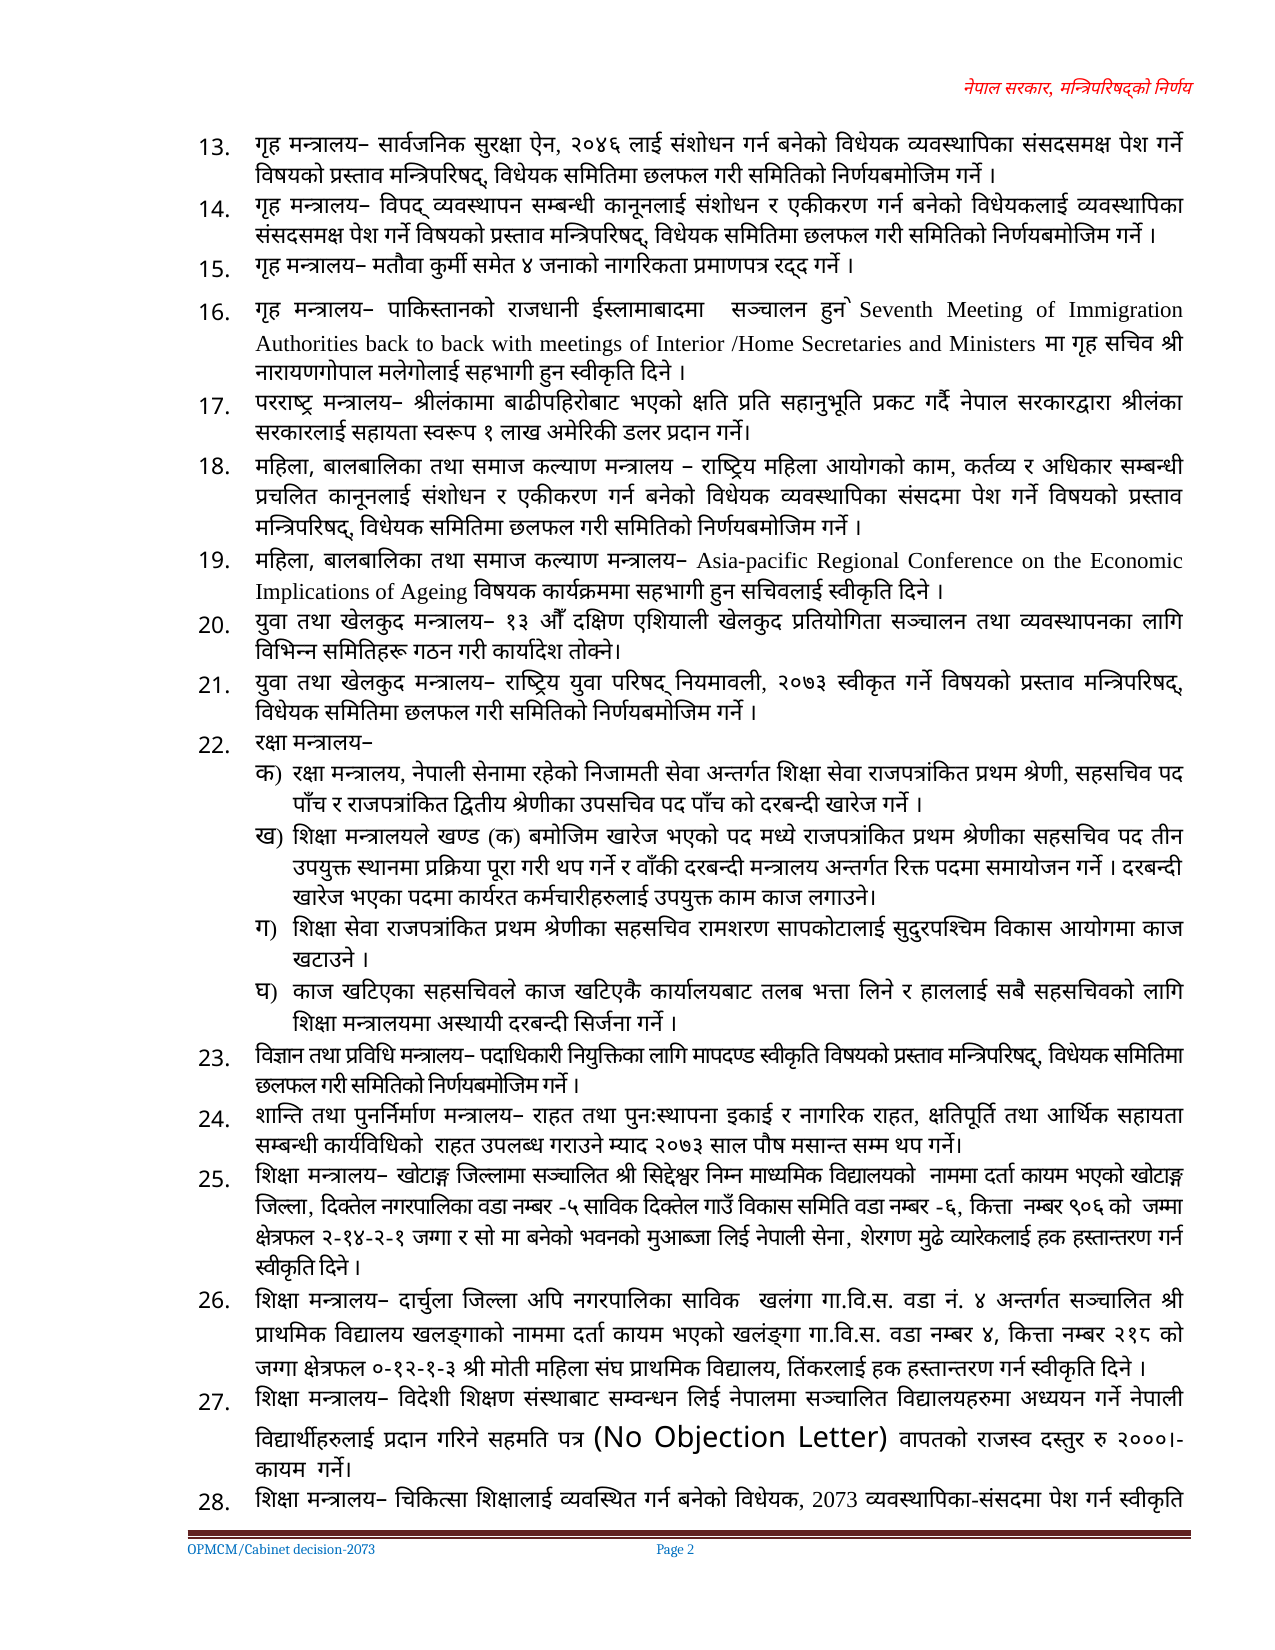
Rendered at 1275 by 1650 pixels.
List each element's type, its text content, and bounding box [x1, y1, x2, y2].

table_cell [193, 1163, 250, 1284]
table_cell परराष्ट्र मन्त्रालय– श्रीलंकामा बाढीपहिरोबाट भएको क्षति प्रति सहानुभूति प्रकट गर्दै नेपाल सरकारद्वारा श्रीलंका सरकारलाई सहायता स्वरूप १ लाख अमेरिकी डलर प्रदान गर्ने। [250, 390, 1186, 450]
table_cell गृह मन्त्रालय– मतौवा कुर्मी समेत ४ जनाको नागरिकता प्रमाणपत्र रद्द गर्ने । [250, 253, 1186, 296]
table_cell [193, 730, 250, 1042]
table_cell गृह मन्त्रालय– सार्वजनिक सुरक्षा ऐन, २०४६ लाई संशोधन गर्न बनेको विधेयक व्यवस्थापिका संसदसमक्ष पेश गर्ने विषयको प्रस्ताव मन्त्रिपरिषद्, विधेयक समितिमा छलफल गरी समितिको निर्णयबमोजिम गर्ने । [250, 131, 1186, 193]
table_cell शिक्षा मन्त्रालय– खोटाङ्ग जिल्लामा सञ्चालित श्री सिद्देश्वर निम्न माध्यमिक विद्यालयको नाममा दर्ता कायम भएको खोटाङ्ग जिल्ला‚ दिक्तेल नगरपालिका वडा नम्बर -५ साविक दिक्तेल गाउँ विकास समिति वडा नम्बर -६‚ कित्ता नम्बर ९०६ को जम्मा क्षेत्रफल २-१४-२-१ जग्गा र सो मा बनेको भवनको मुआब्जा लिई नेपाली सेना‚ शेरगण मुढे व्यारेकलाई हक हस्तान्तरण गर्न स्वीकृति दिने । [250, 1163, 1186, 1284]
table_cell [193, 1386, 250, 1486]
table_cell शिक्षा मन्त्रालय– विदेशी शिक्षण संस्थाबाट सम्वन्धन लिई नेपालमा सञ्चालित विद्यालयहरुमा अध्ययन गर्ने नेपाली विद्यार्थीहरुलाई प्रदान गरिने सहमति पत्र (No Objection Letter) वापतको राजस्व दस्तुर रु २०००।- कायम गर्ने। [250, 1386, 1186, 1486]
table_cell विज्ञान तथा प्रविधि मन्त्रालय– पदाधिकारी नियुक्तिका लागि मापदण्ड स्वीकृति विषयको प्रस्ताव मन्त्रिपरिषद्, विधेयक समितिमा छलफल गरी समितिको निर्णयबमोजिम गर्ने । [250, 1042, 1186, 1103]
table_cell [193, 253, 250, 296]
table_cell शान्ति तथा पुनर्निर्माण मन्त्रालय– राहत तथा पुनःस्थापना इकाई र नागरिक राहत, क्षतिपूर्ति तथा आर्थिक सहायता सम्बन्धी कार्यविधिको राहत उपलब्ध गराउने म्याद २०७३ साल पौष मसान्त सम्म थप गर्ने। [250, 1103, 1186, 1163]
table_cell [250, 1486, 1186, 1529]
table_cell [193, 390, 250, 450]
table_cell युवा तथा खेलकुद मन्त्रालय– राष्ट्रिय युवा परिषद् नियमावली, २०७३ स्वीकृत गर्ने विषयको प्रस्ताव मन्त्रिपरिषद्, विधेयक समितिमा छलफल गरी समितिको निर्णयबमोजिम गर्ने । [250, 669, 1186, 729]
table_cell [193, 545, 250, 609]
table_cell रक्षा मन्त्रालय– रक्षा मन्त्रालय, नेपाली सेनामा रहेको निजामती सेवा अन्तर्गत शिक्षा सेवा राजपत्रांकित प्रथम श्रेणी, सहसचिव पद पाँच र राजपत्रांकित द्वितीय श्रेणीका उपसचिव पद पाँच को दरबन्दी खारेज गर्ने । शिक्षा मन्त्रालयले खण्ड (क) बमोजिम खारेज भएको पद मध्ये राजपत्रांकित प्रथम श्रेणीका सहसचिव पद तीन उपयुक्त स्थानमा प्रक्रिया पूरा गरी थप गर्ने र वाँकी दरबन्दी मन्त्रालय अन्तर्गत रिक्त पदमा समायोजन गर्ने । दरबन्दी खारेज भएका पदमा कार्यरत कर्मचारीहरुलाई उपयुक्त काम काज लगाउने। शिक्षा सेवा राजपत्रांकित प्रथम श्रेणीका सहसचिव रामशरण सापकोटालाई सुदुरपश्चिम विकास आयोगमा काज खटाउने । काज खटिएका सहसचिवले काज खटिएकै कार्यालयबाट तलब भत्ता लिने र हाललाई सबै सहसचिवको लागि शिक्षा मन्त्रालयमा अस्थायी दरबन्दी सिर्जना गर्ने । [250, 730, 1186, 1042]
table_cell [193, 193, 250, 253]
table_cell महिला, बालबालिका तथा समाज कल्याण मन्त्रालय – राष्ट्रिय महिला आयोगको काम, कर्तव्य र अधिकार सम्बन्धी प्रचलित कानूनलाई संशोधन र एकीकरण गर्न बनेको विधेयक व्यवस्थापिका संसदमा पेश गर्ने विषयको प्रस्ताव मन्त्रिपरिषद्, विधेयक समितिमा छलफल गरी समितिको निर्णयबमोजिम गर्ने । [250, 450, 1186, 544]
table_cell [193, 1285, 250, 1386]
table_cell [193, 131, 250, 193]
table_cell [193, 669, 250, 729]
table_cell [193, 450, 250, 544]
table_cell [193, 296, 250, 390]
table_cell शिक्षा मन्त्रालय– दार्चुला जिल्ला अपि नगरपालिका साविक खलंगा गा.वि.स. वडा नं. ४ अन्तर्गत सञ्चालित श्री प्राथमिक विद्यालय खलङ्गाको नाममा दर्ता कायम भएको खलंङ्गा गा.वि.स. वडा नम्बर ४‚ कित्ता नम्बर २१८ को जग्गा क्षेत्रफल ०-१२-१-३ श्री मोती महिला संघ प्राथमिक विद्यालय‚ तिंकरलाई हक हस्तान्तरण गर्न स्वीकृति दिने । [250, 1285, 1186, 1386]
table_cell महिला, बालबालिका तथा समाज कल्याण मन्त्रालय– Asia-pacific Regional Conference on the Economic Implications of Ageing विषयक कार्यक्रममा सहभागी हुन सचिवलाई स्वीकृति दिने । [250, 545, 1186, 609]
table_cell युवा तथा खेलकुद मन्त्रालय– १३ औँ दक्षिण एशियाली खेलकुद प्रतियोगिता सञ्चालन तथा व्यवस्थापनका लागि विभिन्न समितिहरू गठन गरी कार्यादेश तोक्ने। [250, 609, 1186, 669]
table_cell [193, 1042, 250, 1103]
table_cell [193, 609, 250, 669]
table_cell [193, 1486, 250, 1529]
table_cell [193, 1103, 250, 1163]
table_cell गृह मन्त्रालय– विपद् व्यवस्थापन सम्बन्धी कानूनलाई संशोधन र एकीकरण गर्न बनेको विधेयकलाई व्यवस्थापिका संसदसमक्ष पेश गर्ने विषयको प्रस्ताव मन्त्रिपरिषद्, विधेयक समितिमा छलफल गरी समितिको निर्णयबमोजिम गर्ने । [250, 193, 1186, 253]
table_cell गृह मन्त्रालय– पाकिस्तानको राजधानी ईस्लामाबादमा सञ्चालन हुने Seventh Meeting of Immigration Authorities back to back with meetings of Interior /Home Secretaries and Ministers मा गृह सचिव श्री नारायणगोपाल मलेगोलाई सहभागी हुन स्वीकृति दिने । [250, 296, 1186, 390]
